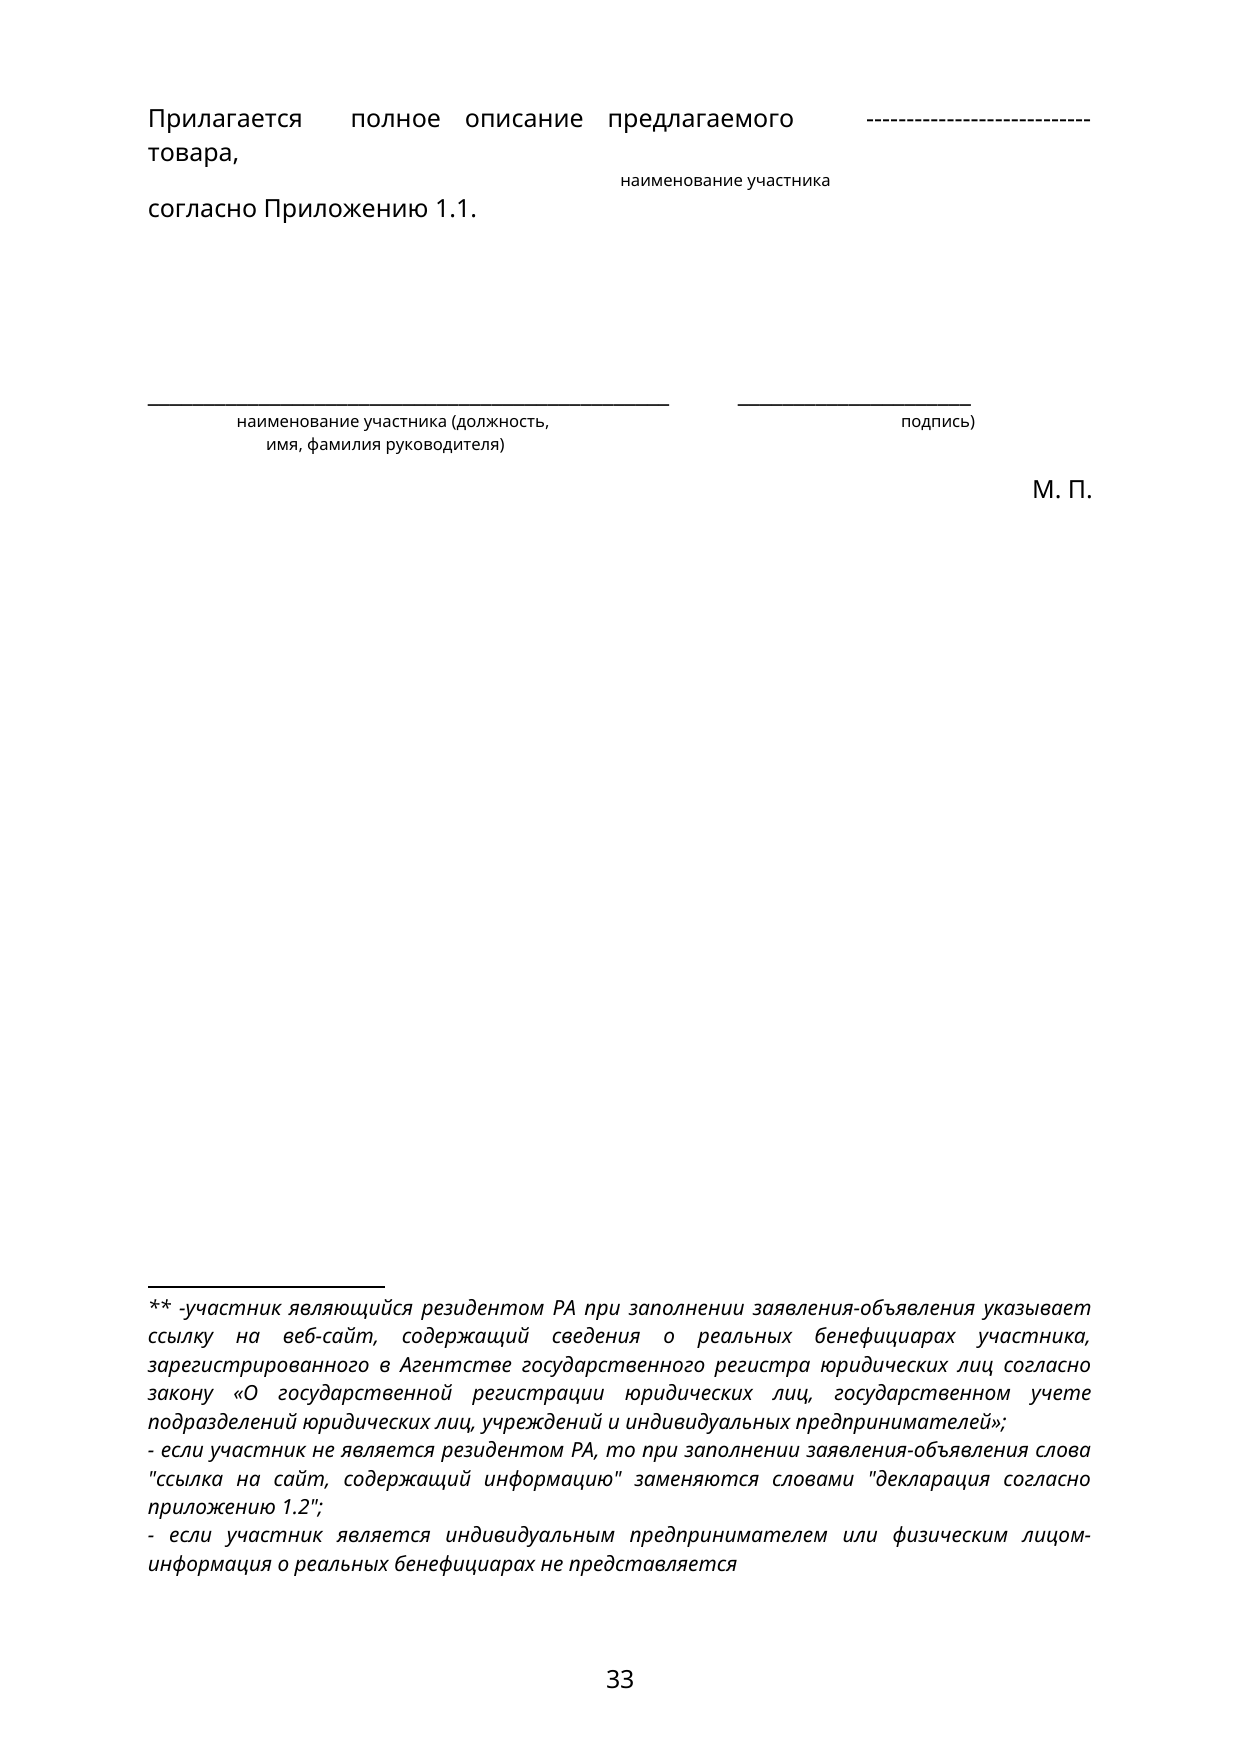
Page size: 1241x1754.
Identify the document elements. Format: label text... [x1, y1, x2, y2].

text Прилагается полное описание предлагаемого ---------------------------- товара, [148, 100, 1092, 168]
text наименование участника [148, 168, 1092, 191]
text согласно Приложению 1.1. [148, 191, 1092, 225]
text наименование участника (должность, подпись) [236, 410, 1092, 433]
text имя, фамилия руководителя) [266, 433, 1092, 456]
text М. П. [148, 472, 1092, 506]
text _______________________________________________ _____________________ [148, 376, 1092, 410]
